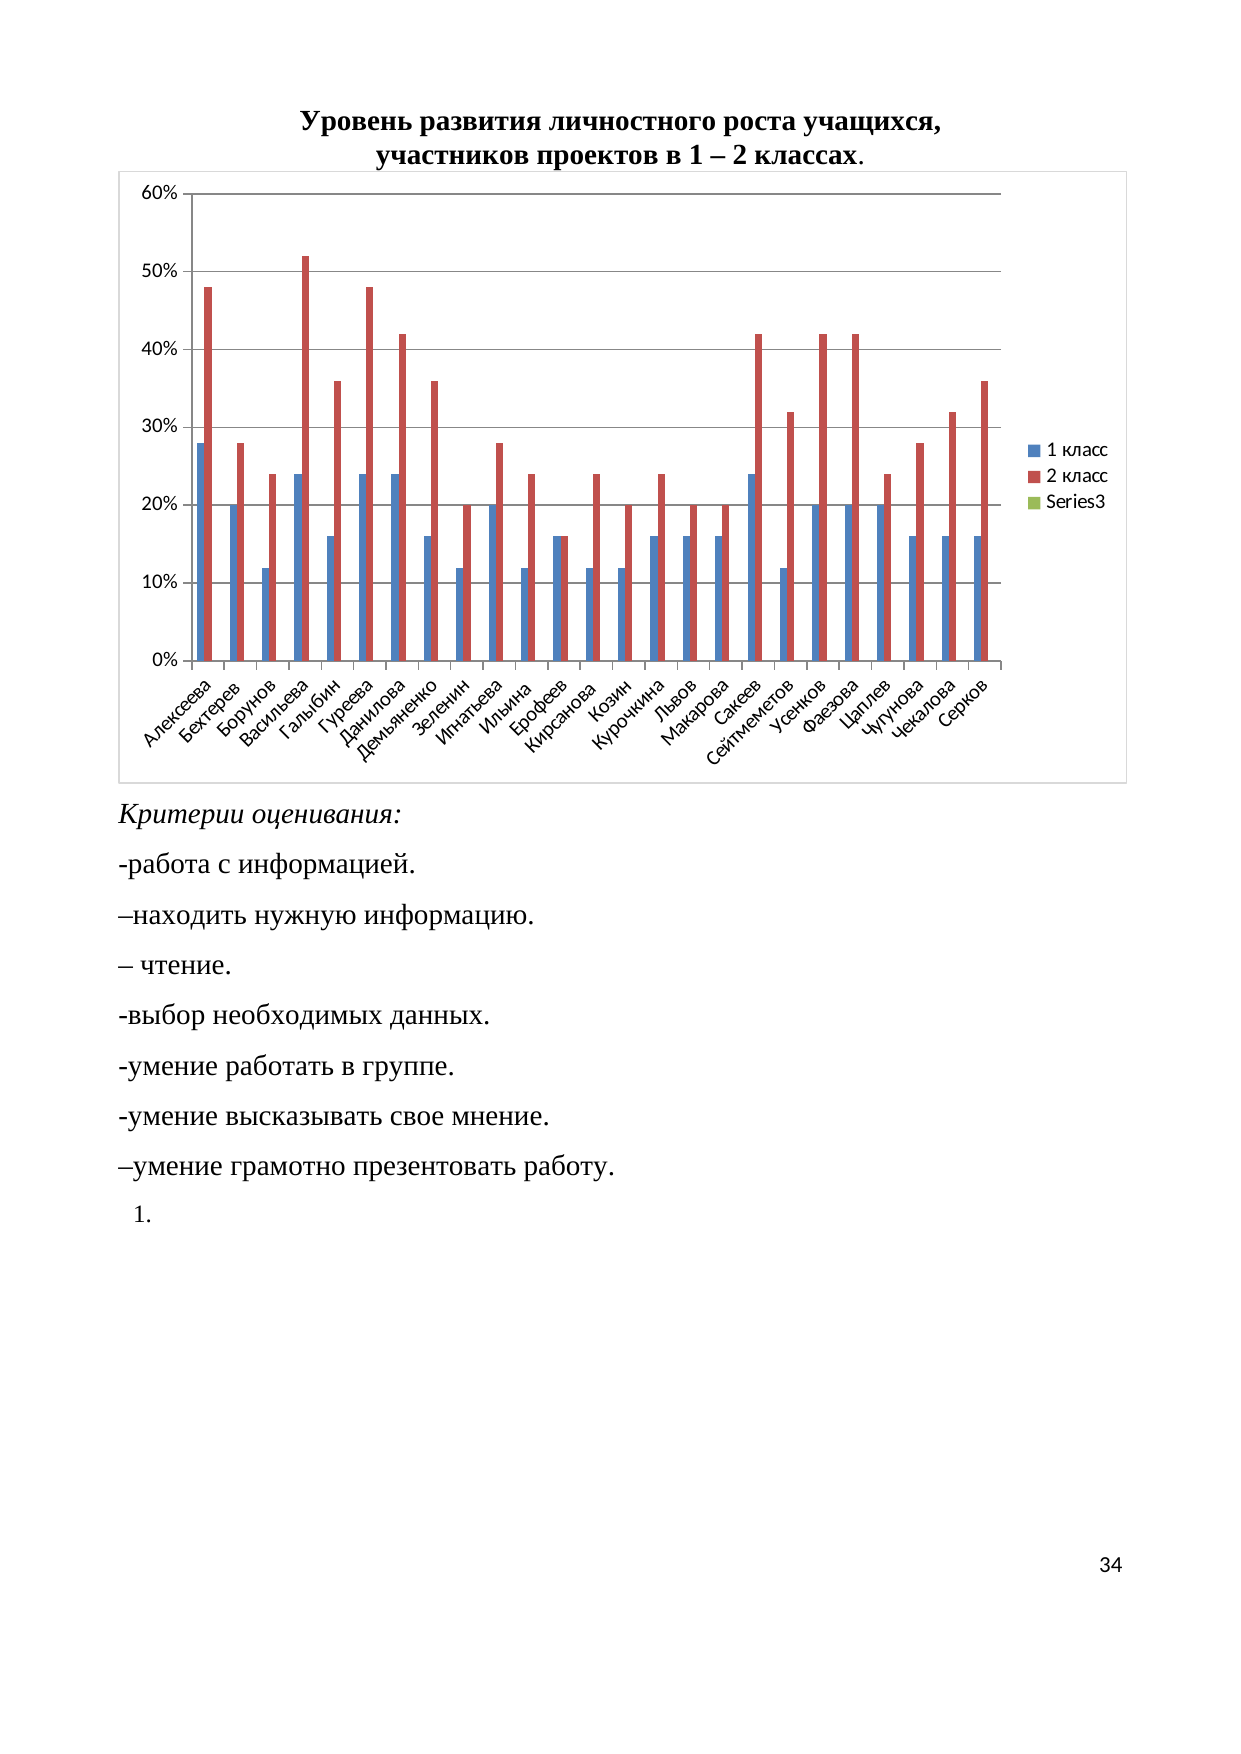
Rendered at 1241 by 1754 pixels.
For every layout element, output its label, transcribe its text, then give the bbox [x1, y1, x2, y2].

text –умение грамотно презентовать работу. [118, 1148, 1122, 1182]
text Уровень развития личностного роста учащихся, участников проектов в 1 – 2 классах. [118, 103, 1122, 171]
text -выбор необходимых данных. [118, 997, 1122, 1031]
text -умение высказывать свое мнение. [118, 1098, 1122, 1132]
text –находить нужную информацию. [118, 897, 1122, 930]
text -работа с информацией. [118, 847, 1122, 880]
text -умение работать в группе. [118, 1048, 1122, 1081]
text – чтение. [118, 947, 1122, 981]
text Критерии оценивания: [118, 796, 1122, 830]
